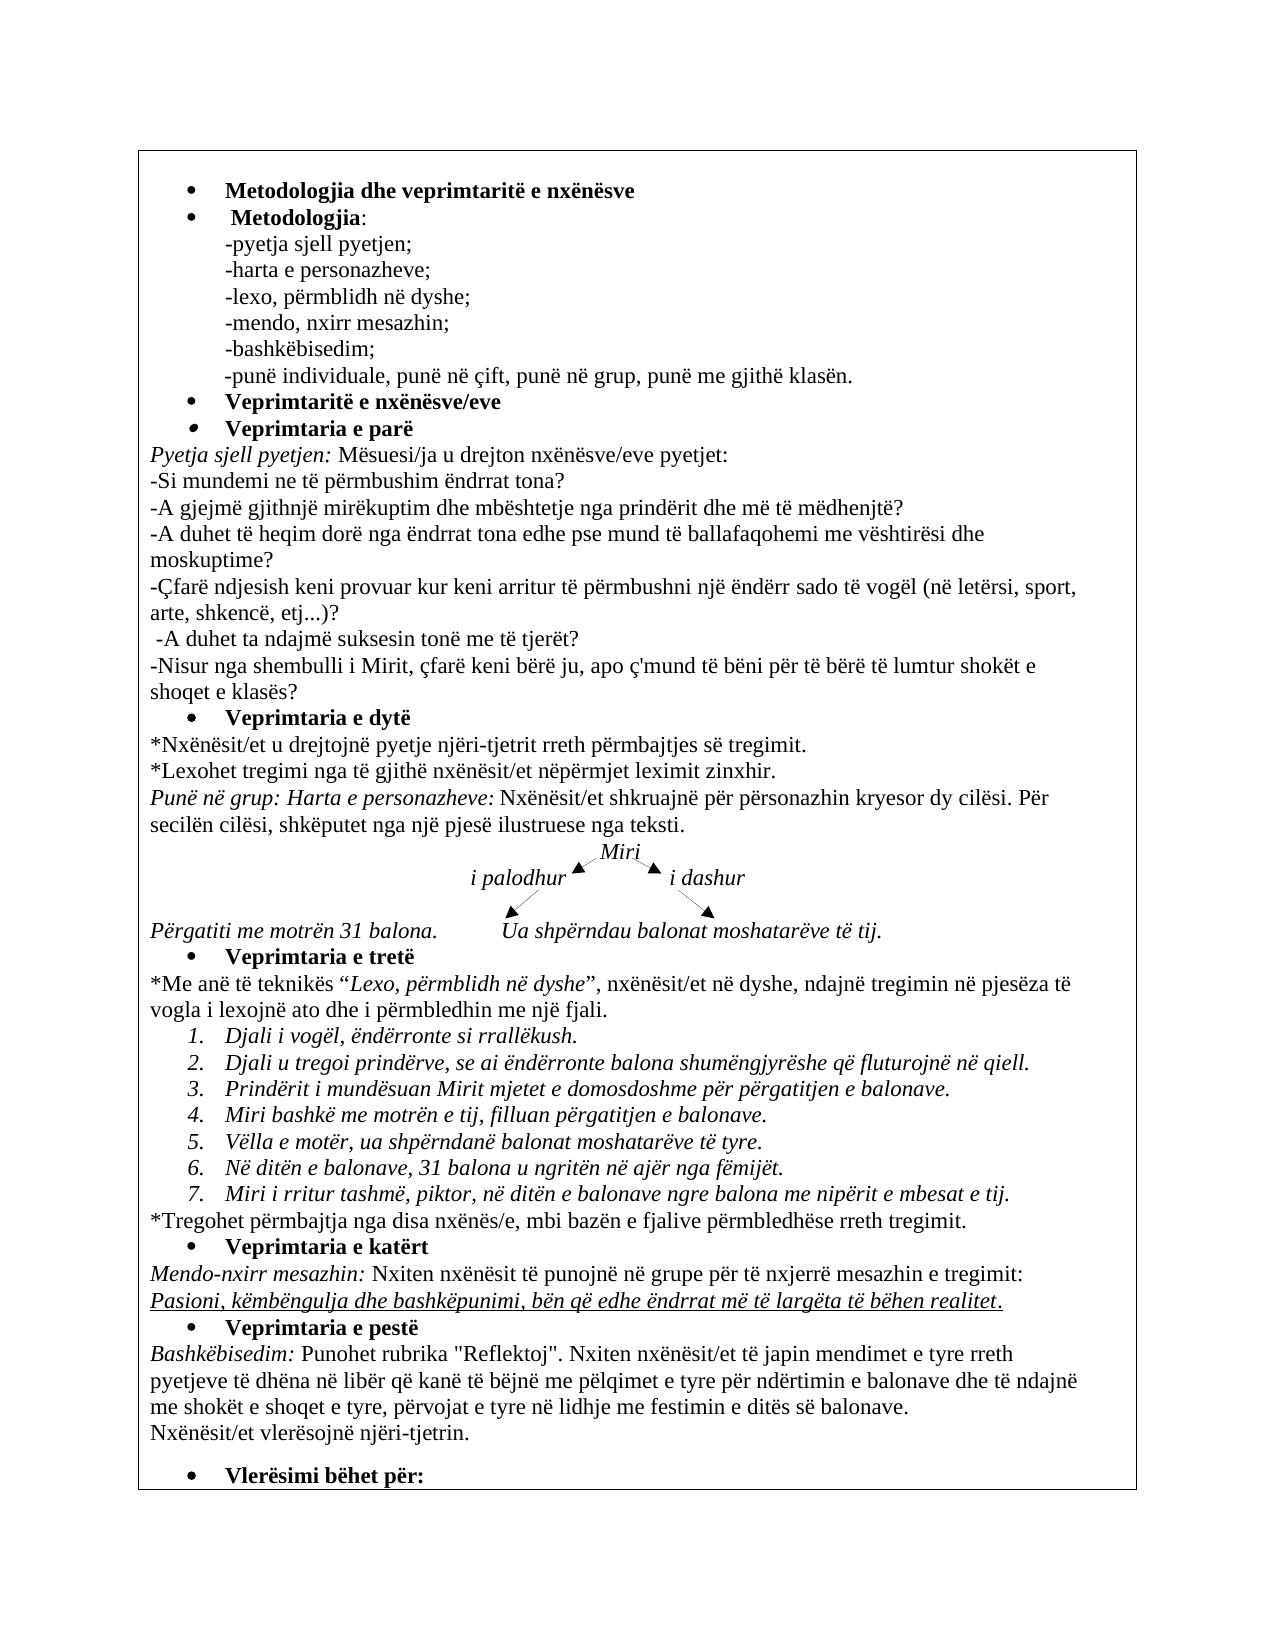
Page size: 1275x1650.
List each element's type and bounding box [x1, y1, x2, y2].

table_cell [139, 151, 1136, 1489]
